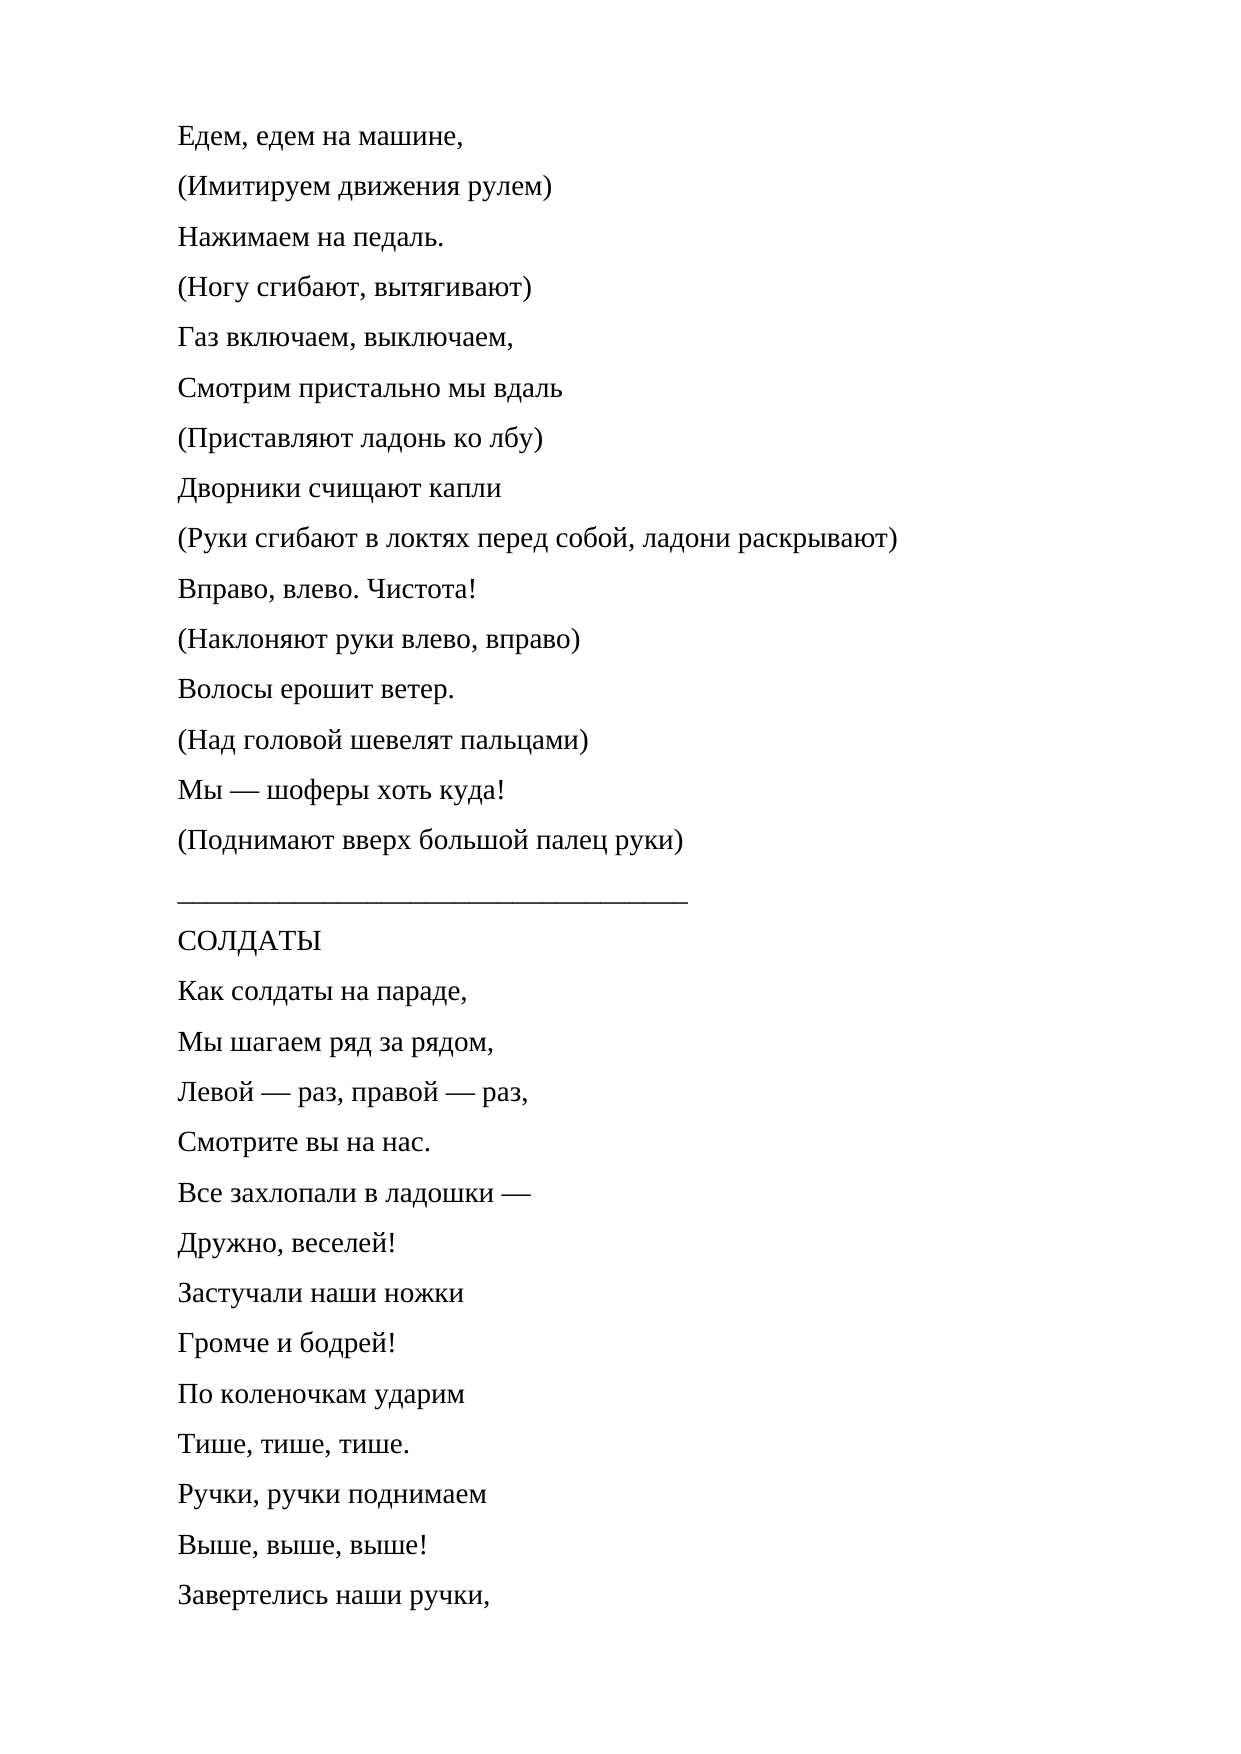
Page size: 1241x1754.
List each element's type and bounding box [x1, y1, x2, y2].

text [177, 118, 1152, 1611]
